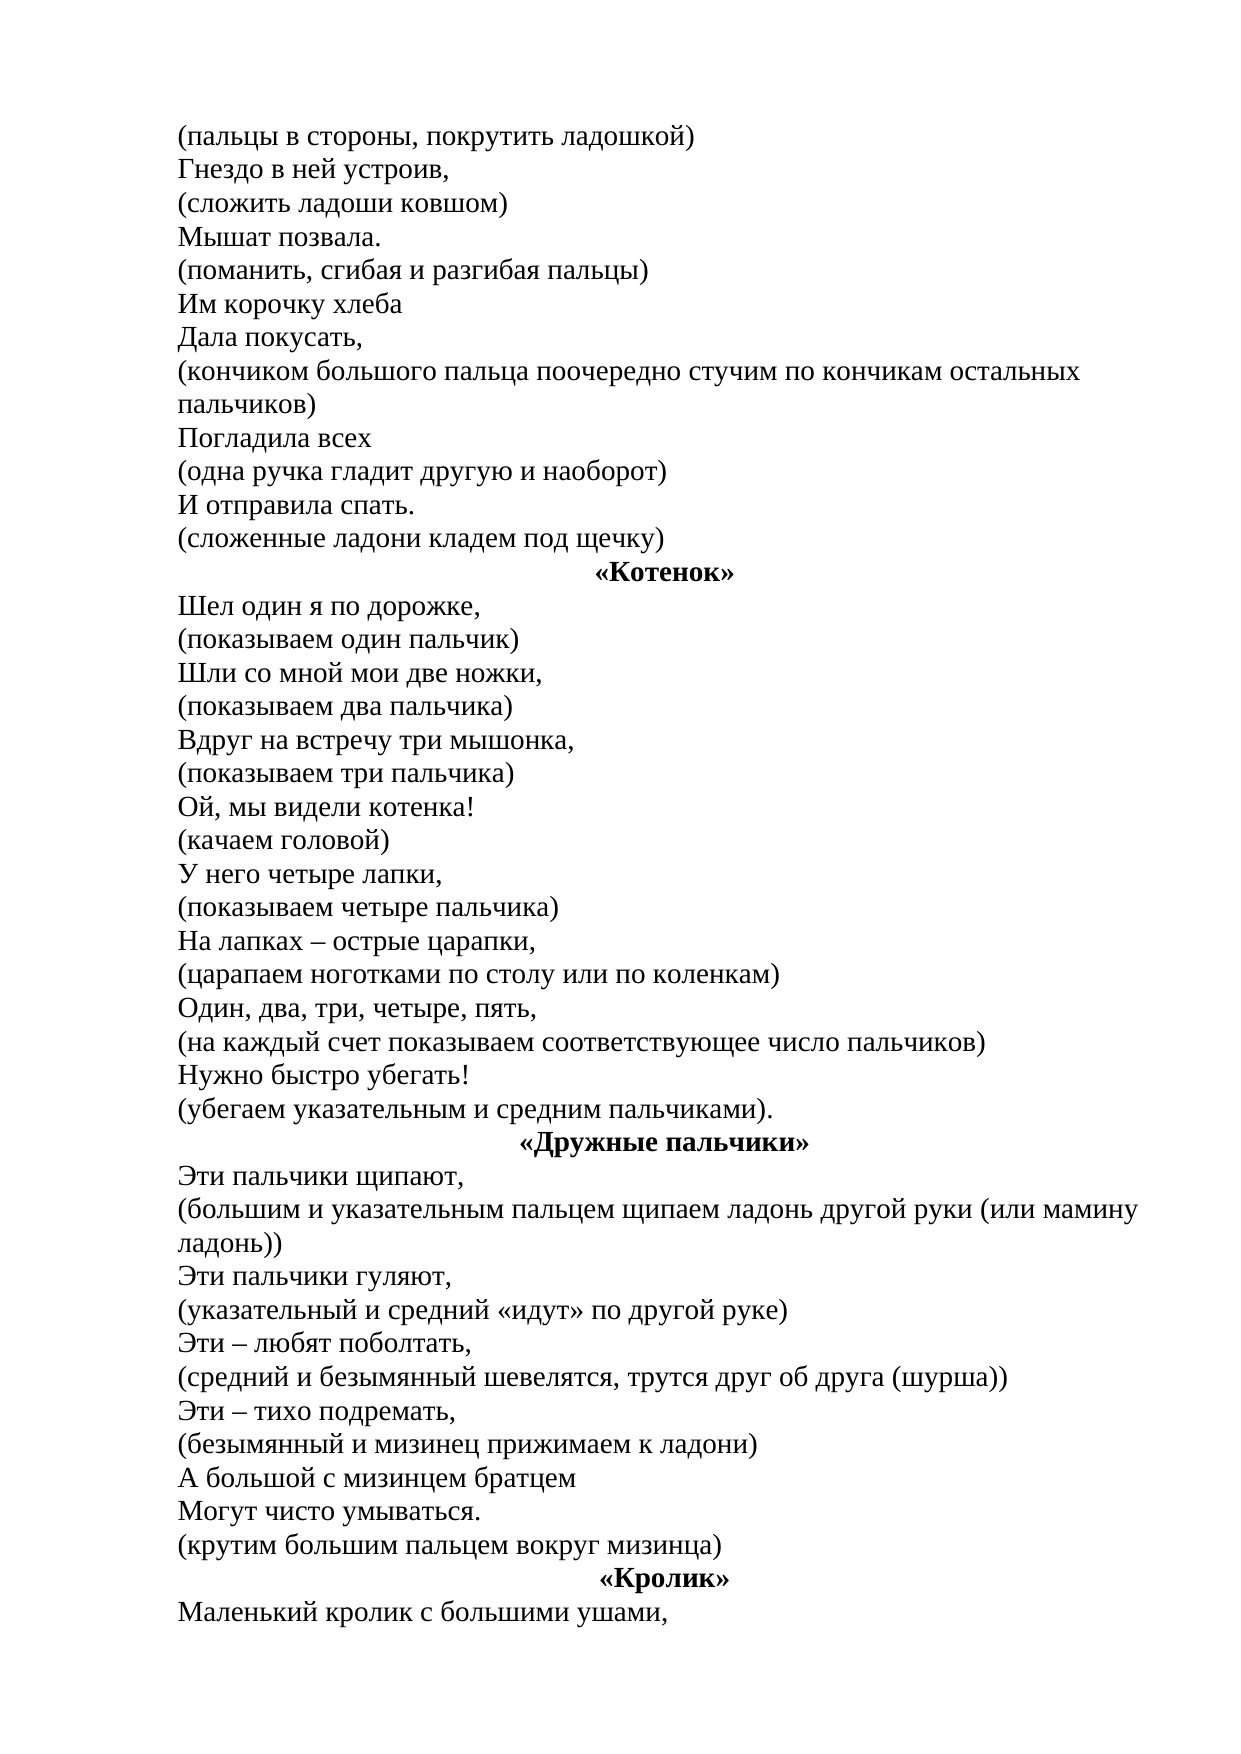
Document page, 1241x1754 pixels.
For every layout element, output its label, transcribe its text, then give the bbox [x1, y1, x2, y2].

text «Дружные пальчики» [177, 1124, 1152, 1158]
text (кончиком большого пальца поочередно стучим по кончикам остальных пальчиков) [177, 353, 1152, 420]
text Шли со мной мои две ножки, [177, 655, 1152, 688]
text Мышат позвала. [177, 219, 1152, 252]
text «Котенок» [177, 554, 1152, 588]
text Эти – любят поболтать, [177, 1326, 1152, 1359]
text (безымянный и мизинец прижимаем к ладони) [177, 1426, 1152, 1460]
text Им корочку хлеба [177, 286, 1152, 319]
text (на каждый счет показываем соответствующее число пальчиков) [177, 1024, 1152, 1057]
text (качаем головой) [177, 822, 1152, 856]
text (показываем четыре пальчика) [177, 889, 1152, 923]
text Маленький кролик с большими ушами, [177, 1594, 1152, 1627]
text (пальцы в стороны, покрутить ладошкой) [177, 118, 1152, 152]
text (большим и указательным пальцем щипаем ладонь другой руки (или мамину ладонь)) [177, 1191, 1152, 1258]
text (одна ручка гладит другую и наоборот) [177, 453, 1152, 487]
text У него четыре лапки, [177, 856, 1152, 889]
text (царапаем ноготками по столу или по коленкам) [177, 957, 1152, 990]
text (средний и безымянный шевелятся, трутся друг об друга (шурша)) [177, 1359, 1152, 1393]
text И отправила спать. [177, 487, 1152, 521]
text Эти – тихо подремать, [177, 1393, 1152, 1426]
text А большой с мизинцем братцем [177, 1460, 1152, 1493]
text Погладила всех [177, 420, 1152, 453]
text (убегаем указательным и средним пальчиками). [177, 1091, 1152, 1124]
text Вдруг на встречу три мышонка, [177, 722, 1152, 755]
text (указательный и средний «идут» по другой руке) [177, 1292, 1152, 1326]
text Могут чисто умываться. [177, 1493, 1152, 1527]
text (сложить ладоши ковшом) [177, 185, 1152, 219]
text Нужно быстро убегать! [177, 1057, 1152, 1091]
text (показываем три пальчика) [177, 755, 1152, 789]
text Ой, мы видели котенка! [177, 789, 1152, 822]
text (поманить, сгибая и разгибая пальцы) [177, 252, 1152, 286]
text Шел один я по дорожке, [177, 588, 1152, 621]
text Один, два, три, четыре, пять, [177, 990, 1152, 1024]
text (сложенные ладони кладем под щечку) [177, 521, 1152, 554]
text Эти пальчики щипают, [177, 1158, 1152, 1191]
text На лапках – острые царапки, [177, 923, 1152, 957]
text (показываем два пальчика) [177, 688, 1152, 722]
text Дала покусать, [177, 319, 1152, 353]
text Гнездо в ней устроив, [177, 152, 1152, 185]
text Эти пальчики гуляют, [177, 1258, 1152, 1292]
text (крутим большим пальцем вокруг мизинца) [177, 1527, 1152, 1560]
text (показываем один пальчик) [177, 621, 1152, 655]
text «Кролик» [177, 1560, 1152, 1594]
